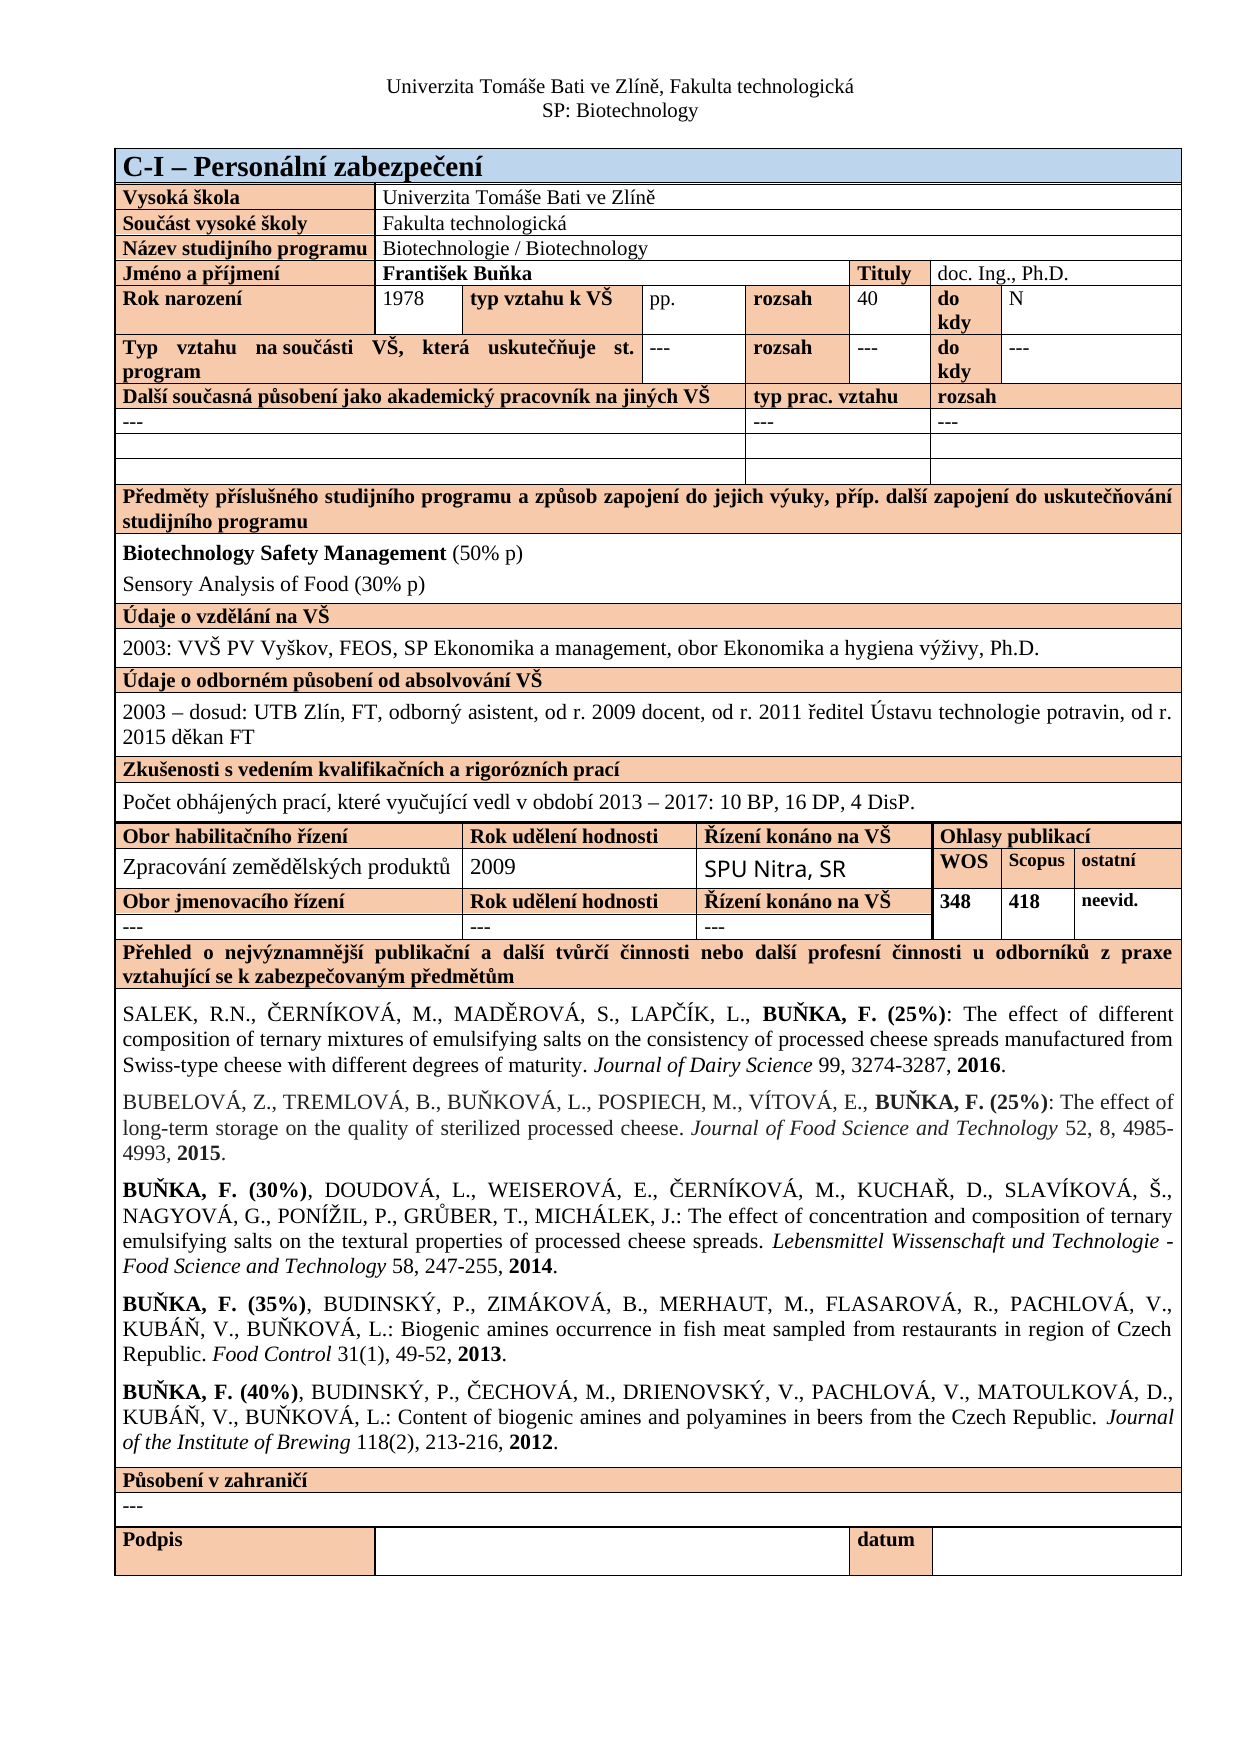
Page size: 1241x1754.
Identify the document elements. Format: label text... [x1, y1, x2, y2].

table_cell 2009 [463, 849, 696, 888]
table_cell SALEK, R.N., ČERNÍKOVÁ, M., MADĚROVÁ, S., LAPČÍK, L., BUŇKA, F. (25%): The effect of different composition of ternary mixtures of emulsifying salts on the consistency of processed cheese spreads manufactured from Swiss-type cheese with different degrees of maturity. Journal of Dairy Science 99, 3274-3287, 2016. BUBELOVÁ, Z., TREMLOVÁ, B., BUŇKOVÁ, L., POSPIECH, M., VÍTOVÁ, E., BUŇKA, F. (25%): The effect of long-term storage on the quality of sterilized processed cheese. Journal of Food Science and Technology 52, 8, 4985-4993, 2015. BUŇKA, F. (30%), DOUDOVÁ, L., WEISEROVÁ, E., ČERNÍKOVÁ, M., KUCHAŘ, D., SLAVÍKOVÁ, Š., NAGYOVÁ, G., PONÍŽIL, P., GRŮBER, T., MICHÁLEK, J.: The effect of concentration and composition of ternary emulsifying salts on the textural properties of processed cheese spreads. Lebensmittel Wissenschaft und Technologie - Food Science and Technology 58, 247-255, 2014. BUŇKA, F. (35%), BUDINSKÝ, P., ZIMÁKOVÁ, B., MERHAUT, M., FLASAROVÁ, R., PACHLOVÁ, V., KUBÁŇ, V., BUŇKOVÁ, L.: Biogenic amines occurrence in fish meat sampled from restaurants in region of Czech Republic. Food Control 31(1), 49-52, 2013. BUŇKA, F. (40%), BUDINSKÝ, P., ČECHOVÁ, M., DRIENOVSKÝ, V., PACHLOVÁ, V., MATOULKOVÁ, D., KUBÁŇ, V., BUŇKOVÁ, L.: Content of biogenic amines and polyamines in beers from the Czech Republic. Journal of the Institute of Brewing 118(2), 213-216, 2012. [116, 989, 1181, 1467]
table_cell Obor habilitačního řízení [116, 824, 462, 848]
table_cell rozsah [746, 286, 849, 334]
table_cell Zpracování zemědělských produktů [116, 849, 462, 888]
table_cell Vysoká škola [116, 185, 374, 209]
table_cell [933, 1528, 1181, 1575]
table_cell [116, 459, 745, 483]
table_cell Rok udělení hodnosti [463, 889, 696, 913]
table_cell Přehled o nejvýznamnější publikační a další tvůrčí činnosti nebo další profesní činnosti u odborníků z praxe vztahující se k zabezpečovaným předmětům [116, 940, 1181, 988]
table_cell Jméno a příjmení [116, 261, 374, 285]
table_cell C-I – Personální zabezpečení [116, 149, 1181, 182]
table_cell Zkušenosti s vedením kvalifikačních a rigorózních prací [116, 757, 1181, 782]
table_cell Obor jmenovacího řízení [116, 889, 462, 913]
table_cell datum [850, 1528, 932, 1575]
table_cell Součást vysoké školy [116, 210, 374, 234]
table_cell Tituly [850, 261, 930, 285]
table_cell rozsah [746, 335, 849, 383]
table_cell typ prac. vztahu [746, 384, 930, 408]
table_cell --- [697, 915, 931, 938]
table_cell [931, 434, 1181, 458]
table_cell Univerzita Tomáše Bati ve Zlíně [376, 185, 1181, 209]
table_cell Scopus [1002, 849, 1074, 888]
table_cell do kdy [931, 286, 1001, 334]
table_cell rozsah [931, 384, 1181, 408]
table_cell --- [746, 409, 930, 433]
table_cell 418 [1002, 889, 1074, 938]
table_cell do kdy [931, 335, 1001, 383]
table_cell [116, 434, 745, 458]
table_cell František Buňka [376, 261, 849, 285]
table_cell 1978 [376, 286, 462, 334]
table_cell Údaje o vzdělání na VŠ [116, 604, 1181, 628]
table_cell Fakulta technologická [376, 210, 1181, 234]
table_cell Podpis [116, 1528, 374, 1575]
table_cell --- [116, 409, 745, 433]
table_cell 2003: VVŠ PV Vyškov, FEOS, SP Ekonomika a management, obor Ekonomika a hygiena výživy, Ph.D. [116, 629, 1181, 667]
table_cell neevid. [1075, 889, 1181, 938]
table_cell Počet obhájených prací, které vyučující vedl v období 2013 – 2017: 10 BP, 16 DP, 4 DisP. [116, 783, 1181, 821]
table_cell WOS [934, 849, 1001, 888]
table_cell --- [1002, 335, 1181, 383]
table_cell Biotechnology Safety Management (50% p) Sensory Analysis of Food (30% p) [116, 534, 1181, 603]
table_cell [746, 434, 930, 458]
table_cell [931, 459, 1181, 483]
table_cell Typ vztahu na součásti VŠ, která uskutečňuje st. program [116, 335, 642, 383]
table_cell Údaje o odborném působení od absolvování VŠ [116, 668, 1181, 692]
table_cell doc. Ing., Ph.D. [931, 261, 1181, 285]
table_cell Řízení konáno na VŠ [697, 824, 931, 848]
table_cell pp. [643, 286, 745, 334]
table_cell Rok narození [116, 286, 374, 334]
table_cell Ohlasy publikací [934, 824, 1181, 848]
table_cell --- [463, 915, 696, 938]
table_cell 348 [934, 889, 1001, 938]
table_cell 40 [850, 286, 930, 334]
table_cell --- [850, 335, 930, 383]
table_cell Biotechnologie / Biotechnology [376, 236, 1181, 259]
table_cell Rok udělení hodnosti [463, 824, 696, 848]
table_cell N [1002, 286, 1181, 334]
table_cell Další současná působení jako akademický pracovník na jiných VŠ [116, 384, 745, 408]
table_cell [376, 1528, 849, 1575]
table_cell SPU Nitra, SR [697, 849, 931, 888]
table_cell --- [116, 915, 462, 938]
table_cell --- [116, 1493, 1181, 1526]
table_cell Předměty příslušného studijního programu a způsob zapojení do jejich výuky, příp. další zapojení do uskutečňování studijního programu [116, 485, 1181, 533]
table_cell 2003 – dosud: UTB Zlín, FT, odborný asistent, od r. 2009 docent, od r. 2011 ředitel Ústavu technologie potravin, od r. 2015 děkan FT [116, 693, 1181, 756]
table_cell ostatní [1075, 849, 1181, 888]
table_cell Název studijního programu [116, 236, 374, 259]
table_cell typ vztahu k VŠ [463, 286, 642, 334]
table_cell Řízení konáno na VŠ [697, 889, 931, 913]
table_cell --- [643, 335, 745, 383]
table_cell --- [931, 409, 1181, 433]
table_cell Působení v zahraničí [116, 1468, 1181, 1492]
table_cell [746, 459, 930, 483]
